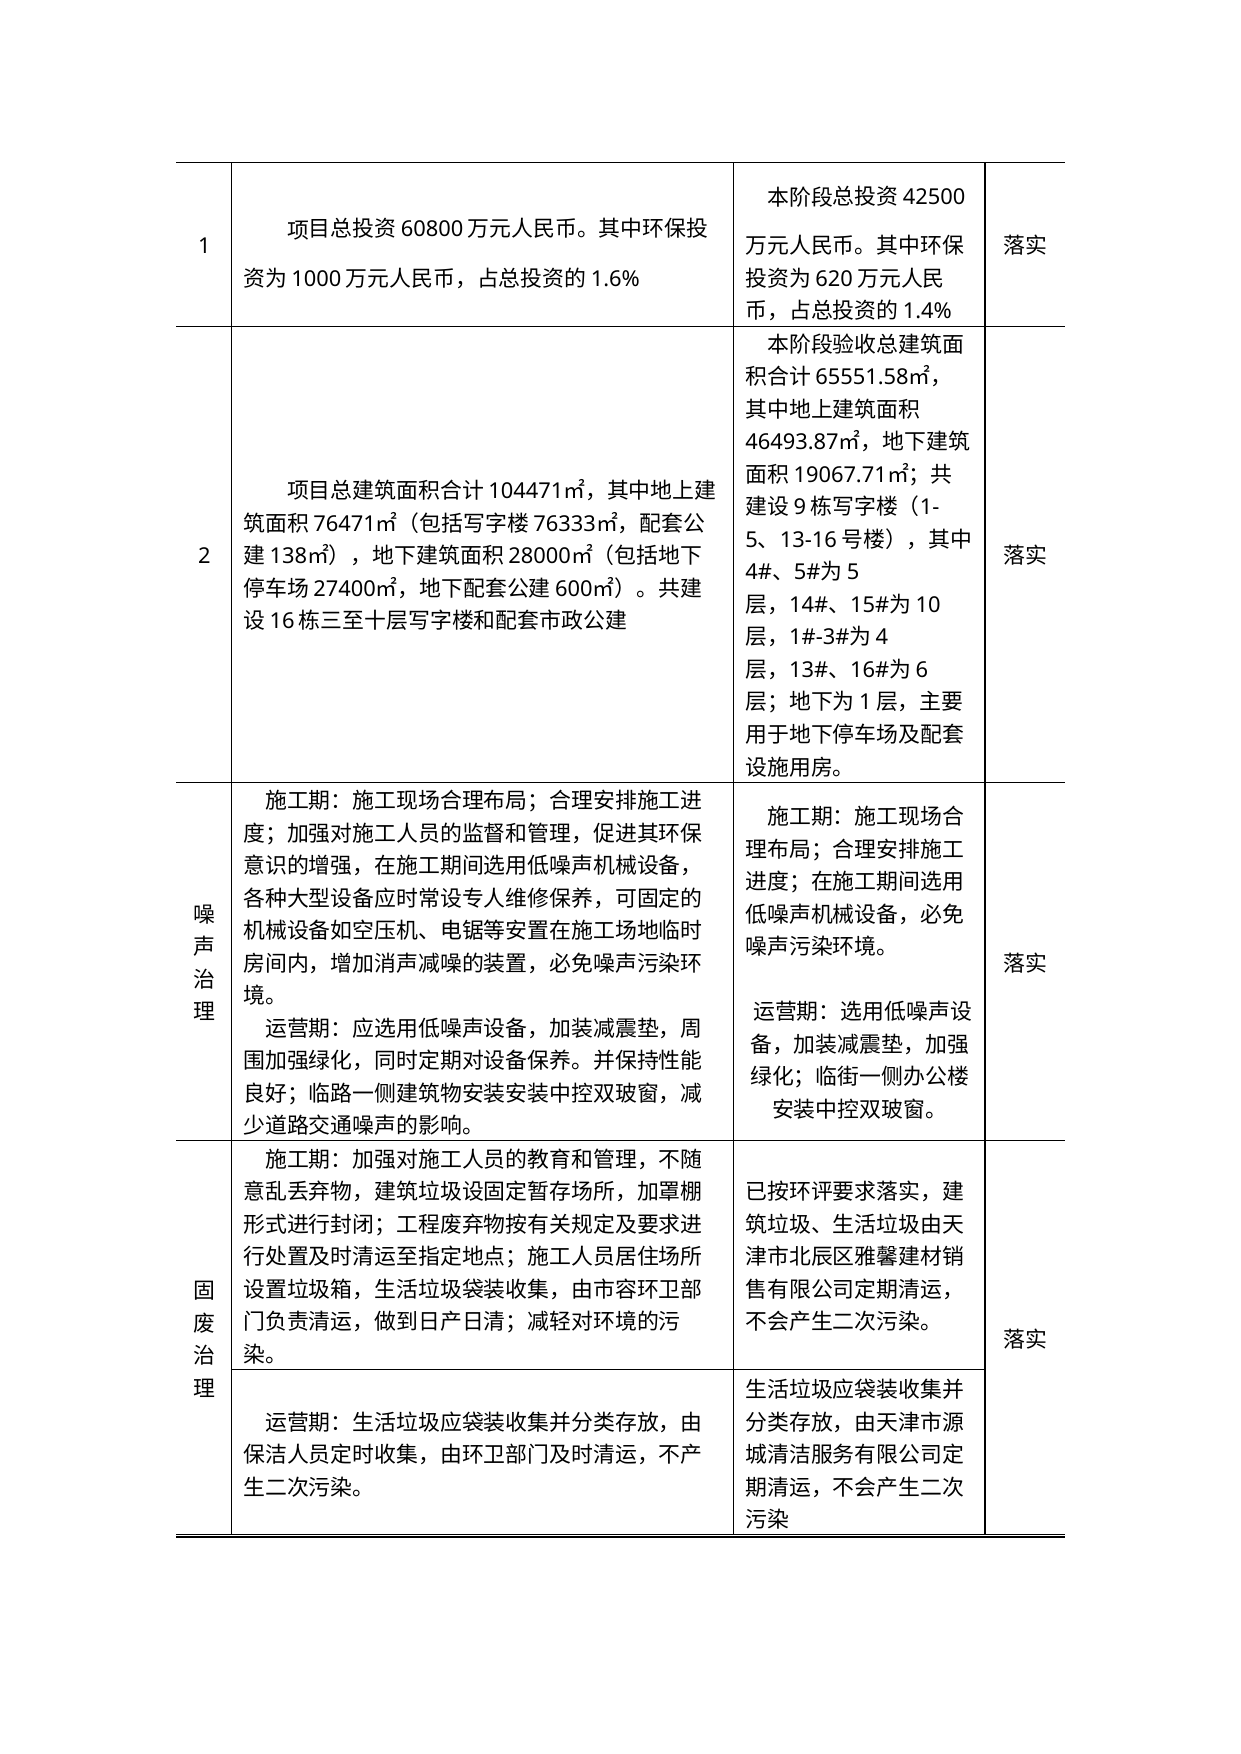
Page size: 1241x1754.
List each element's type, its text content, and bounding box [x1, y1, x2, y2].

table_cell 施工期：加强对施工人员的教育和管理，不随意乱丢弃物，建筑垃圾设固定暂存场所，加罩棚形式进行封闭；工程废弃物按有关规定及要求进行处置及时清运至指定地点；施工人员居住场所设置垃圾箱，生活垃圾袋装收集，由市容环卫部门负责清运，做到日产日清；减轻对环境的污染。 [232, 1141, 733, 1369]
table_cell 1 [176, 163, 231, 326]
table_cell 落实 [986, 327, 1064, 782]
table_cell 运营期：生活垃圾应袋装收集并分类存放，由保洁人员定时收集，由环卫部门及时清运，不产生二次污染。 [232, 1370, 733, 1534]
table_cell 2 [176, 327, 231, 782]
table_cell 施工期：施工现场合理布局；合理安排施工进度；在施工期间选用低噪声机械设备，必免噪声污染环境。 运营期：选用低噪声设备，加装减震垫，加强绿化；临街一侧办公楼安装中控双玻窗。 [734, 783, 984, 1140]
table_cell 本阶段总投资42500万元人民币。其中环保投资为620万元人民币，占总投资的1.4% [734, 163, 984, 326]
table_cell 施工期：施工现场合理布局；合理安排施工进度；加强对施工人员的监督和管理，促进其环保意识的增强，在施工期间选用低噪声机械设备，各种大型设备应时常设专人维修保养，可固定的机械设备如空压机、电锯等安置在施工场地临时房间内，增加消声减噪的装置，必免噪声污染环境。 运营期：应选用低噪声设备，加装减震垫，周围加强绿化，同时定期对设备保养。并保持性能良好；临路一侧建筑物安装安装中控双玻窗，减少道路交通噪声的影响。 [232, 783, 733, 1140]
table_cell 项目总建筑面积合计104471㎡，其中地上建筑面积76471㎡（包括写字楼76333㎡，配套公建138㎡），地下建筑面积28000㎡（包括地下停车场27400㎡，地下配套公建600㎡）。共建设16栋三至十层写字楼和配套市政公建 [232, 327, 733, 782]
table_cell 落实 [986, 1141, 1064, 1534]
table_cell 落实 [986, 163, 1064, 326]
table_cell 固废治理 [176, 1141, 231, 1534]
table_cell 生活垃圾应袋装收集并分类存放，由天津市源城清洁服务有限公司定期清运，不会产生二次污染 [734, 1370, 984, 1534]
table_cell 已按环评要求落实，建筑垃圾、生活垃圾由天津市北辰区雅馨建材销售有限公司定期清运，不会产生二次污染。 [734, 1141, 984, 1369]
table_cell 噪声治理 [176, 783, 231, 1140]
table_cell 本阶段验收总建筑面积合计65551.58㎡，其中地上建筑面积46493.87㎡，地下建筑面积19067.71㎡；共建设9栋写字楼（1-5、13-16号楼），其中4#、5#为5层，14#、15#为10层，1#-3#为4层，13#、16#为6层；地下为1层，主要用于地下停车场及配套设施用房。 [734, 327, 984, 782]
table_cell 项目总投资60800万元人民币。其中环保投资为1000万元人民币，占总投资的1.6% [232, 163, 733, 326]
table_cell 落实 [986, 783, 1064, 1140]
